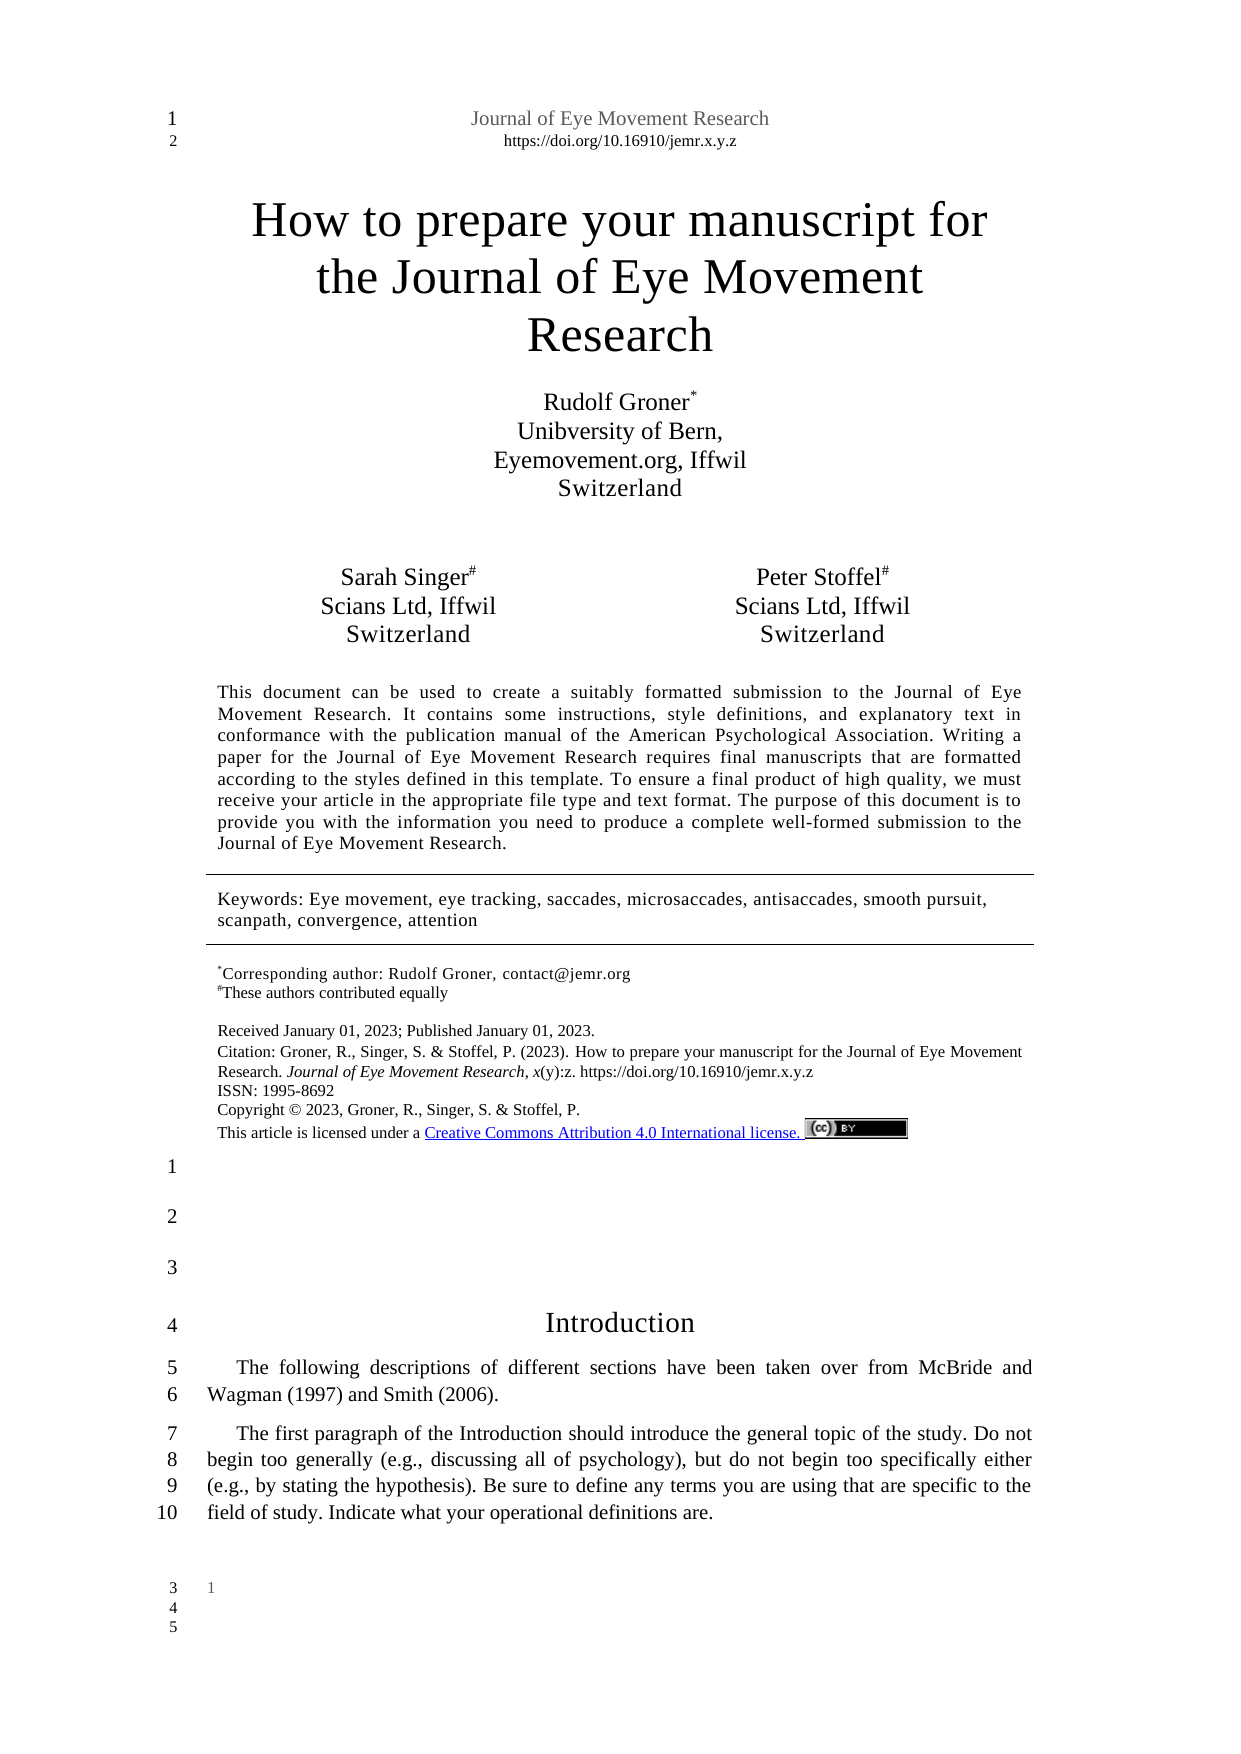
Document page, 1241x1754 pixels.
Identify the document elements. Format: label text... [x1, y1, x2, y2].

table_cell Rudolf Groner* Unibversity of Bern, Eyemovement.org, Iffwil Switzerland [206, 375, 1034, 549]
table_cell Keywords: Eye movement, eye tracking, saccades, microsaccades, antisaccades, smooth pursuit, scanpath, convergence, attention [206, 875, 1034, 943]
picture [804, 1118, 908, 1139]
table_header How to prepare your manuscript for the Journal of Eye Movement Research [206, 177, 1034, 375]
table_cell This document can be used to create a suitably formatted submission to the Journal of Eye Movement Research. It contains some instructions, style definitions, and explanatory text in conformance with the publication manual of the American Psychological Association. Writing a paper for the Journal of Eye Movement Research requires final manuscripts that are formatted according to the styles defined in this template. To ensure a final product of high quality, we must receive your article in the appropriate file type and text format. The purpose of this document is to provide you with the information you need to produce a complete well-formed submission to the Journal of Eye Movement Research. [206, 661, 1034, 874]
table_cell Sarah Singer# Scians Ltd, Iffwil Switzerland [206, 550, 611, 661]
table_cell *Corresponding author: Rudolf Groner, contact@jemr.org #These authors contributed equally Received January 01, 2023; Published January 01, 2023. Citation: Groner, R., Singer, S. & Stoffel, P. (2023). How to prepare your manuscript for the Journal of Eye Movement Research. Journal of Eye Movement Research, x(y):z. https://doi.org/10.16910/jemr.x.y.z ISSN: 1995-8692 Copyright © 2023, Groner, R., Singer, S. & Stoffel, P. This article is licensed under a Creative Commons Attribution 4.0 International license. [206, 945, 1034, 1154]
text The following descriptions of different sections have been taken over from McBride and Wagman (1997) and Smith (2006). [207, 1355, 1033, 1406]
text The first paragraph of the Introduction should introduce the general topic of the study. Do not begin too generally (e.g., discussing all of psychology), but do not begin too specifically either (e.g., by stating the hypothesis). Be sure to define any terms you are using that are specific to the field of study. Indicate what your operational definitions are. [207, 1420, 1033, 1524]
table_cell Peter Stoffel# Scians Ltd, Iffwil Switzerland [611, 550, 1034, 661]
subtitle Introduction [207, 1305, 1033, 1338]
